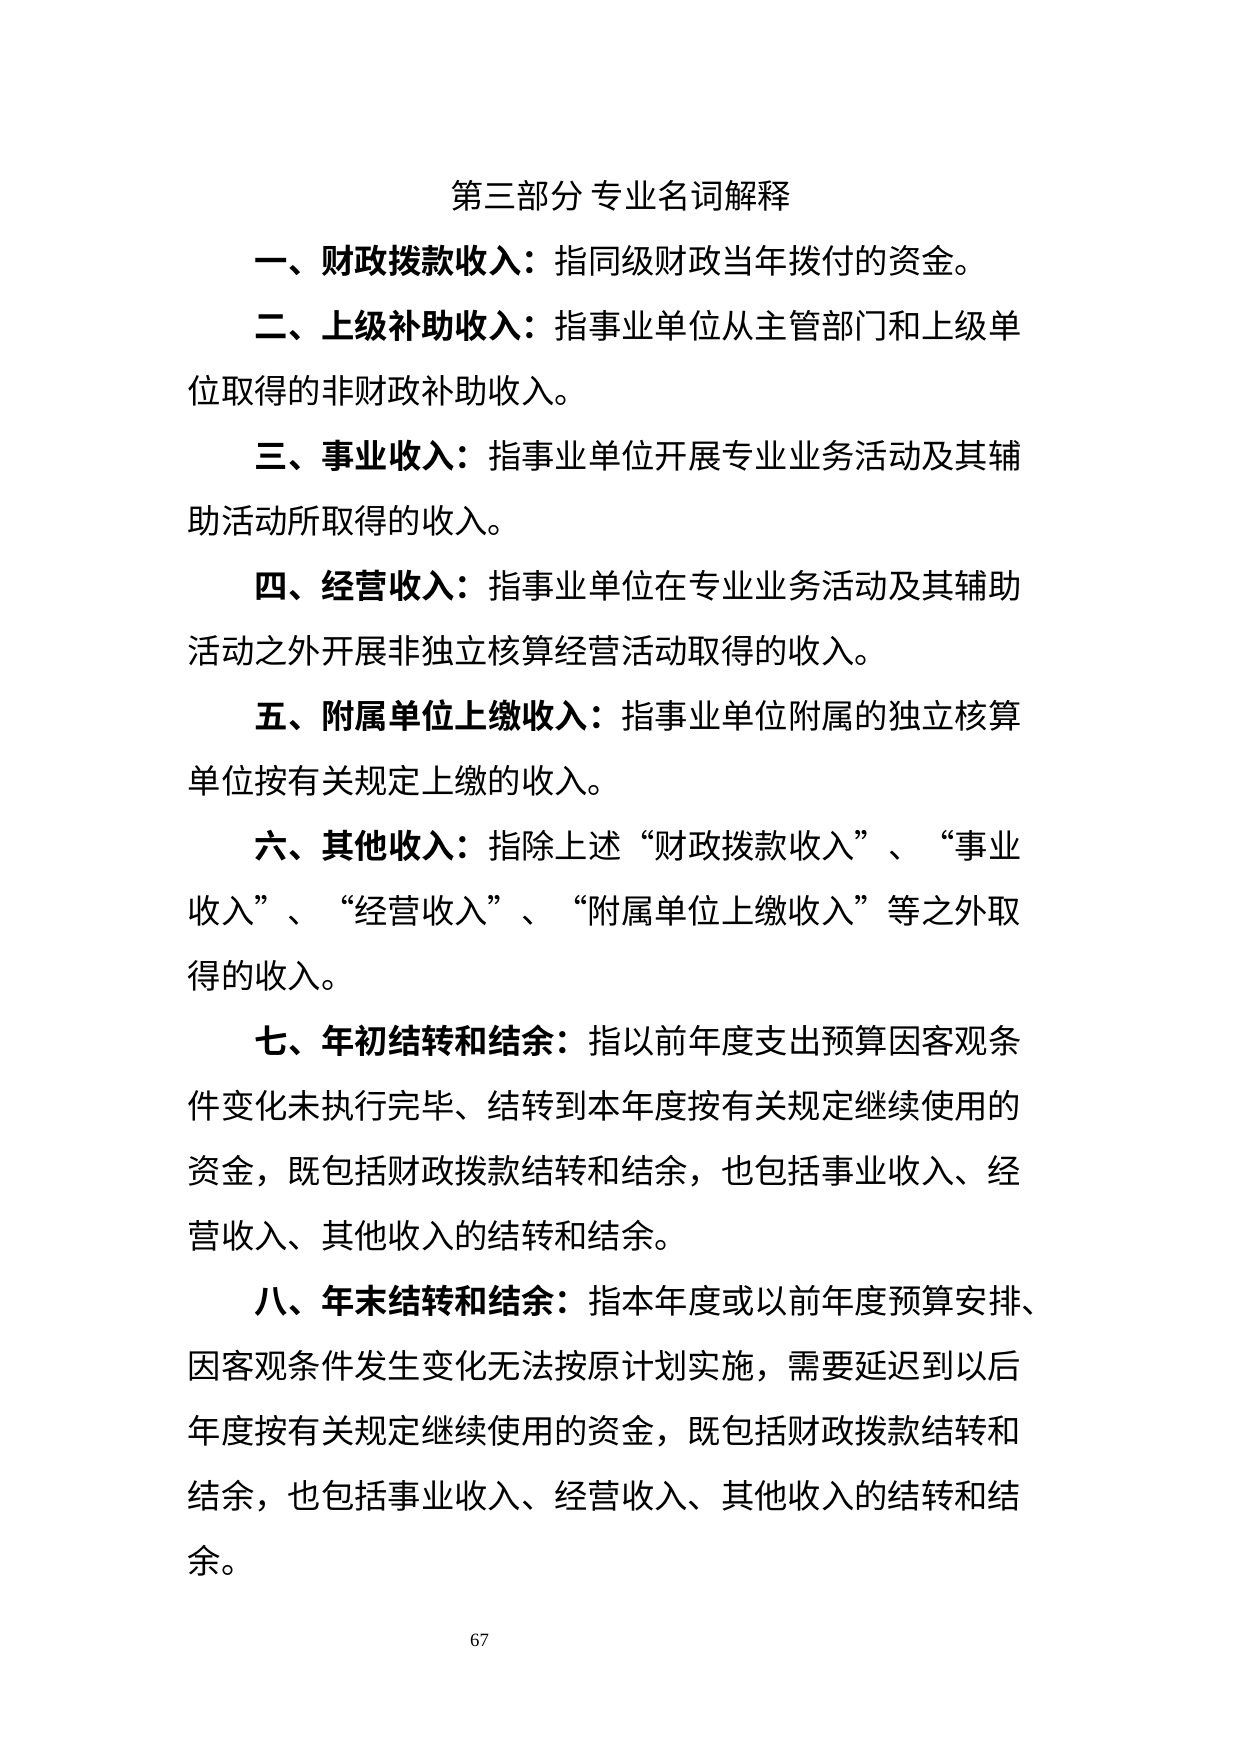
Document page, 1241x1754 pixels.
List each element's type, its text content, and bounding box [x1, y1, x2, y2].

text 二、上级补助收入：指事业单位从主管部门和上级单位取得的非财政补助收入。 [187, 292, 1053, 422]
text 六、其他收入：指除上述“财政拨款收入”、“事业收入”、“经营收入”、“附属单位上缴收入”等之外取得的收入。 [187, 812, 1053, 1007]
text 七、年初结转和结余：指以前年度支出预算因客观条件变化未执行完毕、结转到本年度按有关规定继续使用的资金，既包括财政拨款结转和结余，也包括事业收入、经营收入、其他收入的结转和结余。 [187, 1007, 1053, 1267]
text 一、财政拨款收入：指同级财政当年拨付的资金。 [187, 227, 1053, 292]
text 三、事业收入：指事业单位开展专业业务活动及其辅助活动所取得的收入。 [187, 422, 1053, 552]
text 四、经营收入：指事业单位在专业业务活动及其辅助活动之外开展非独立核算经营活动取得的收入。 [187, 552, 1053, 682]
text 五、附属单位上缴收入：指事业单位附属的独立核算单位按有关规定上缴的收入。 [187, 682, 1053, 812]
text 八、年末结转和结余：指本年度或以前年度预算安排、因客观条件发生变化无法按原计划实施，需要延迟到以后年度按有关规定继续使用的资金，既包括财政拨款结转和结余，也包括事业收入、经营收入、其他收入的结转和结余。 [187, 1267, 1053, 1592]
text 第三部分 专业名词解释 [187, 162, 1053, 227]
